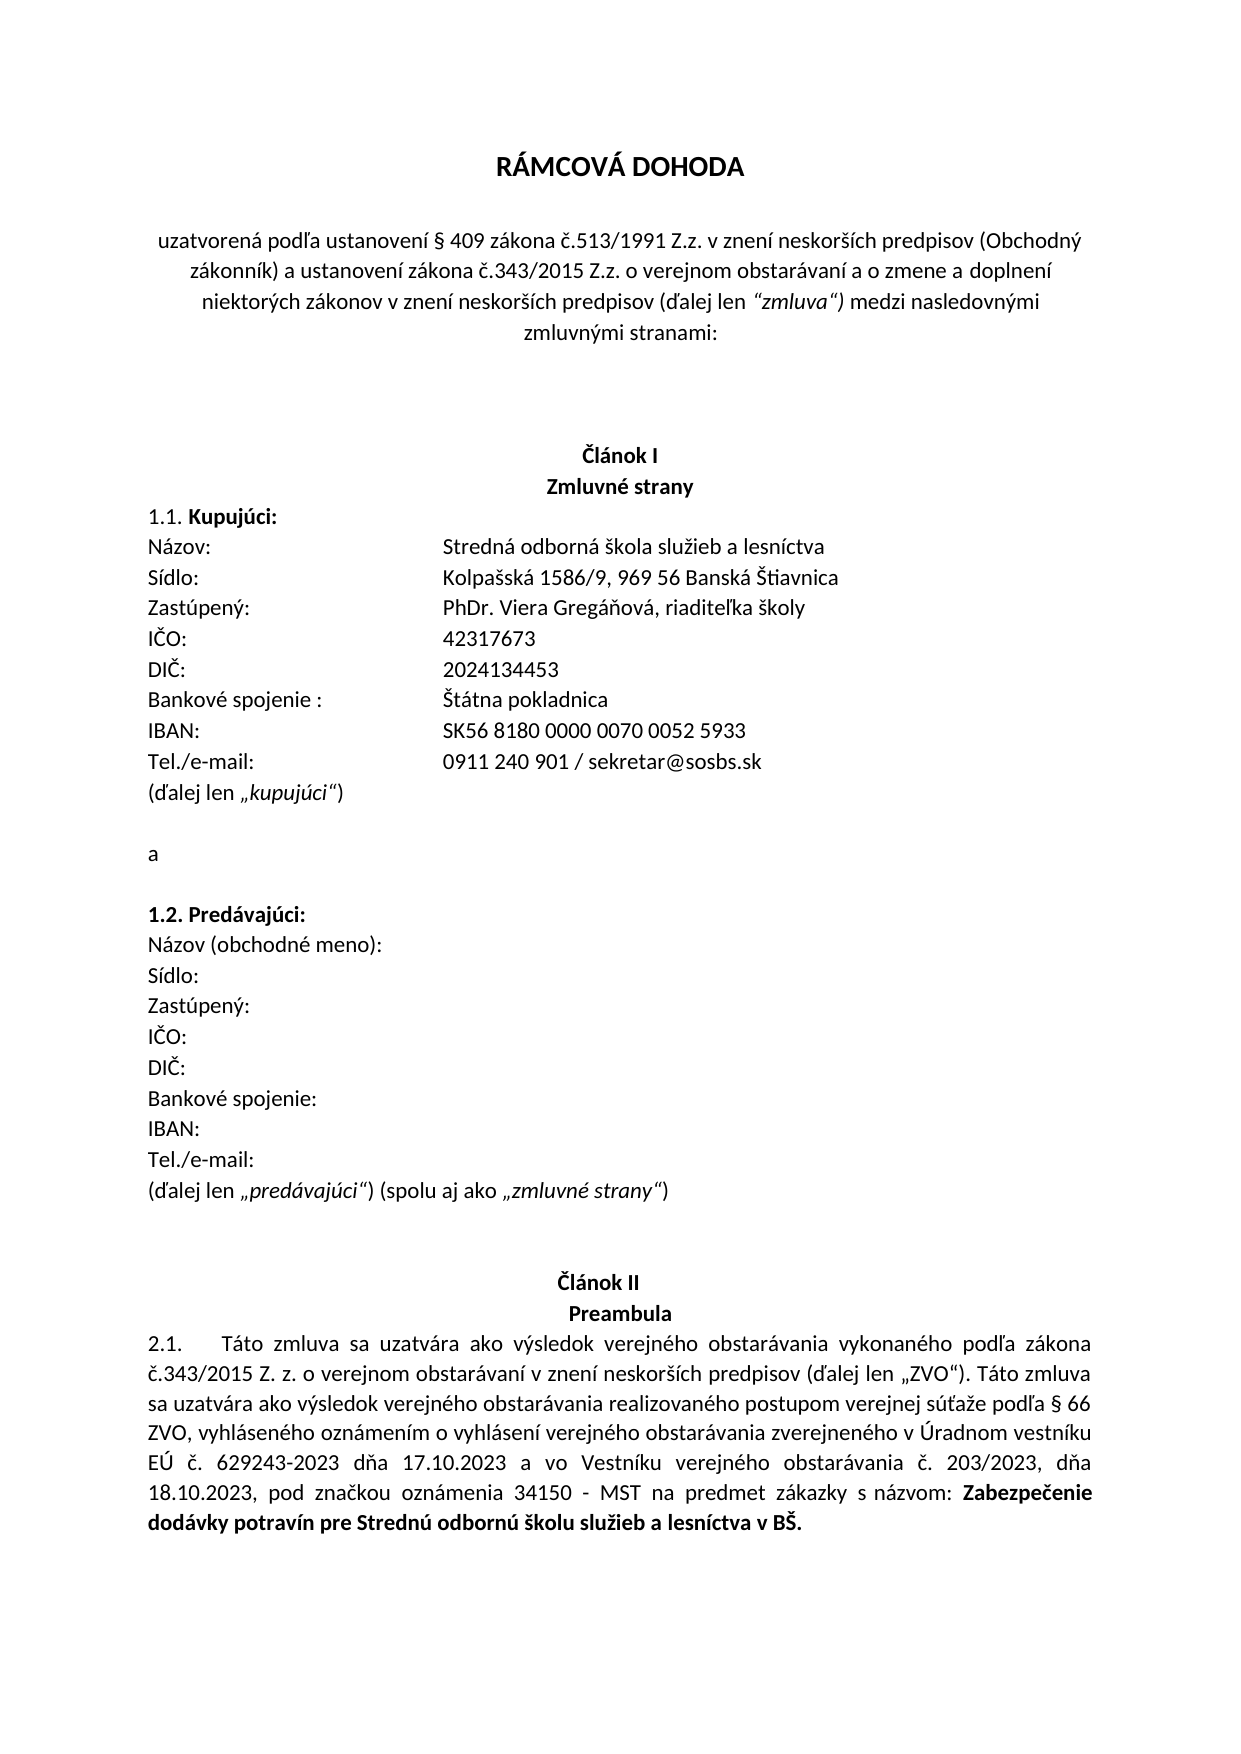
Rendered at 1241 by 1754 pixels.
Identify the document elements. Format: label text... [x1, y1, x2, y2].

text (ďalej len „kupujúci“) [148, 778, 1093, 806]
text Sídlo: [148, 961, 1093, 989]
text Zastúpený: PhDr. Viera Gregáňová, riaditeľka školy [148, 593, 1093, 621]
text IBAN: SK56 8180 0000 0070 0052 5933 [148, 716, 1093, 744]
text Článok II [148, 1268, 1093, 1296]
text Sídlo: Kolpašská 1586/9, 969 56 Banská Štiavnica [148, 563, 1093, 591]
text Zastúpený: [148, 991, 1093, 1019]
text IČO: 42317673 [148, 624, 1093, 652]
text Bankové spojenie: [148, 1084, 1093, 1112]
text Preambula [148, 1299, 1093, 1327]
list Táto zmluva sa uzatvára ako výsledok verejného obstarávania vykonaného podľa zákona č.343/2015 Z. z. o verejnom obstarávaní v znení neskorších predpisov (ďalej len „ZVO“). Táto zmluva sa uzatvára ako výsledok verejného obstarávania realizovaného postupom verejnej súťaže podľa § 66 ZVO, vyhláseného oznámením o vyhlásení verejného obstarávania zverejneného v Úradnom vestníku EÚ č. 629243-2023 dňa 17.10.2023 a vo Vestníku verejného obstarávania č. 203/2023, dňa 18.10.2023, pod značkou oznámenia 34150 - MST na predmet zákazky s názvom: Zabezpečenie dodávky potravín pre Strednú odbornú školu služieb a lesníctva v BŠ. [148, 1329, 1093, 1536]
text (ďalej len „predávajúci“) (spolu aj ako „zmluvné strany“) [148, 1176, 1093, 1204]
list Predávajúci: [148, 901, 1093, 929]
text IBAN: [148, 1114, 1093, 1142]
list Kupujúci: [148, 502, 1093, 531]
list Názov: Stredná odborná škola služieb a lesníctva [148, 532, 1093, 560]
text Tel./e-mail: 0911 240 901 / sekretar@sosbs.sk [148, 747, 1093, 775]
text a [148, 839, 1093, 867]
text DIČ: [148, 1053, 1093, 1081]
text Zmluvné strany [148, 472, 1093, 500]
text Názov (obchodné meno): [148, 930, 1093, 958]
text RÁMCOVÁ DOHODA [148, 148, 1093, 183]
text uzatvorená podľa ustanovení § 409 zákona č.513/1991 Z.z. v znení neskorších predpisov (Obchodný zákonník) a ustanovení zákona č.343/2015 Z.z. o verejnom obstarávaní a o zmene a doplnení niektorých zákonov v znení neskorších predpisov (ďalej len “zmluva“) medzi nasledovnými zmluvnými stranami: [148, 226, 1093, 346]
text Tel./e-mail: [148, 1145, 1093, 1173]
text DIČ: 2024134453 [148, 655, 1093, 683]
text Bankové spojenie : Štátna pokladnica [148, 686, 1093, 713]
text Článok I [148, 441, 1093, 469]
text IČO: [148, 1022, 1093, 1050]
